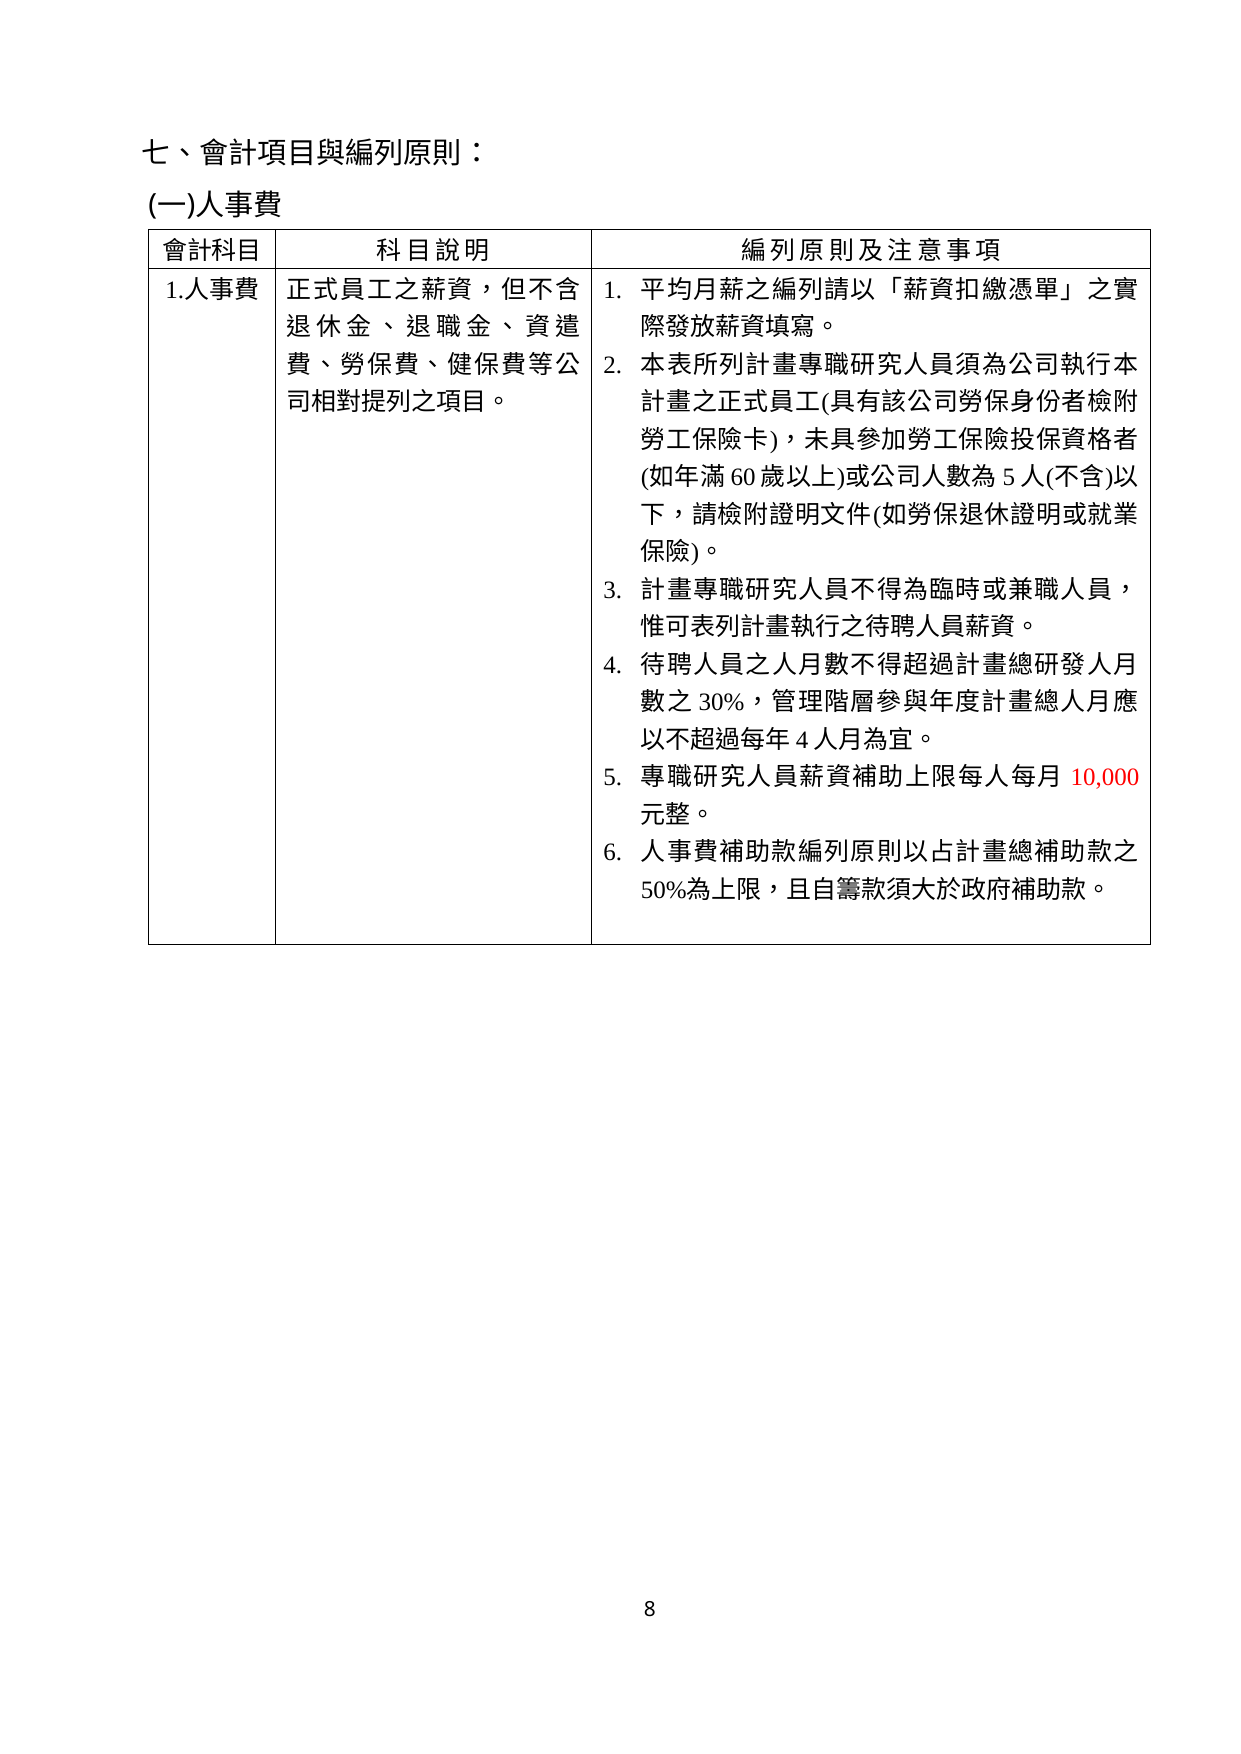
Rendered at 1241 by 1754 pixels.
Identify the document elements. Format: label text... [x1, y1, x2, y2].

table_header 會計科目 [149, 230, 275, 267]
table_cell 1.人事費 [149, 269, 275, 943]
list (一)人事費 [118, 177, 1181, 229]
list 七、會計項目與編列原則： [118, 125, 1181, 177]
table_header 科 目 說 明 [276, 230, 591, 267]
table_cell 平均月薪之編列請以「薪資扣繳憑單」之實際發放薪資填寫。 本表所列計畫專職研究人員須為公司執行本計畫之正式員工(具有該公司勞保身份者檢附勞工保險卡)，未具參加勞工保險投保資格者(如年滿60歲以上)或公司人數為5人(不含)以下，請檢附證明文件(如勞保退休證明或就業保險)。 計畫專職研究人員不得為臨時或兼職人員，惟可表列計畫執行之待聘人員薪資。 待聘人員之人月數不得超過計畫總研發人月數之30%，管理階層參與年度計畫總人月應以不超過每年4人月為宜。 專職研究人員薪資補助上限每人每月10,000元整。 人事費補助款編列原則以占計畫總補助款之50%為上限，且自籌款須大於政府補助款。 [592, 269, 1150, 943]
table_cell 正式員工之薪資，但不含退休金、退職金、資遣費、勞保費、健保費等公司相對提列之項目。 [276, 269, 591, 943]
table_header 編 列 原 則 及 注 意 事 項 [592, 230, 1150, 267]
